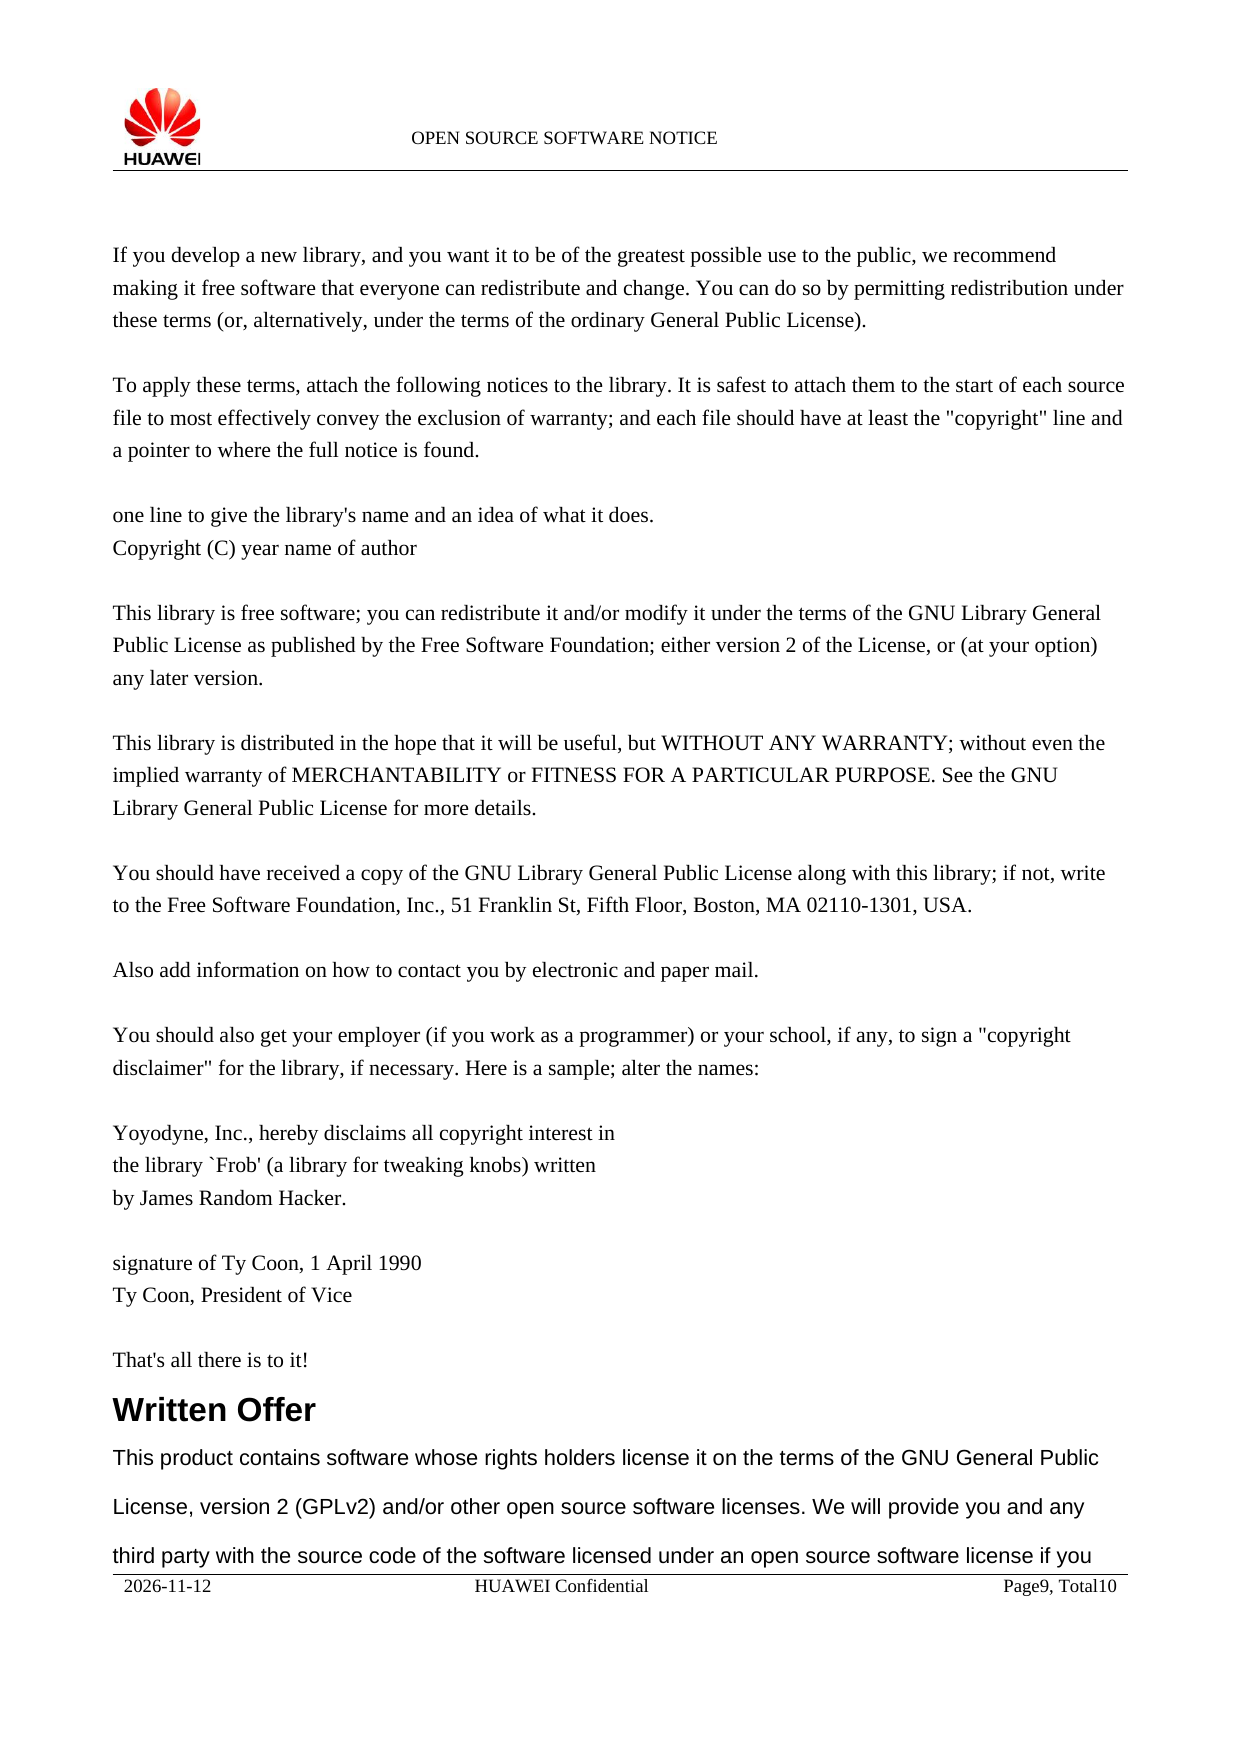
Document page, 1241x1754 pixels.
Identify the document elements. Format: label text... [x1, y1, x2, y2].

picture [124, 88, 201, 165]
text Written Offer [112, 1376, 1128, 1441]
